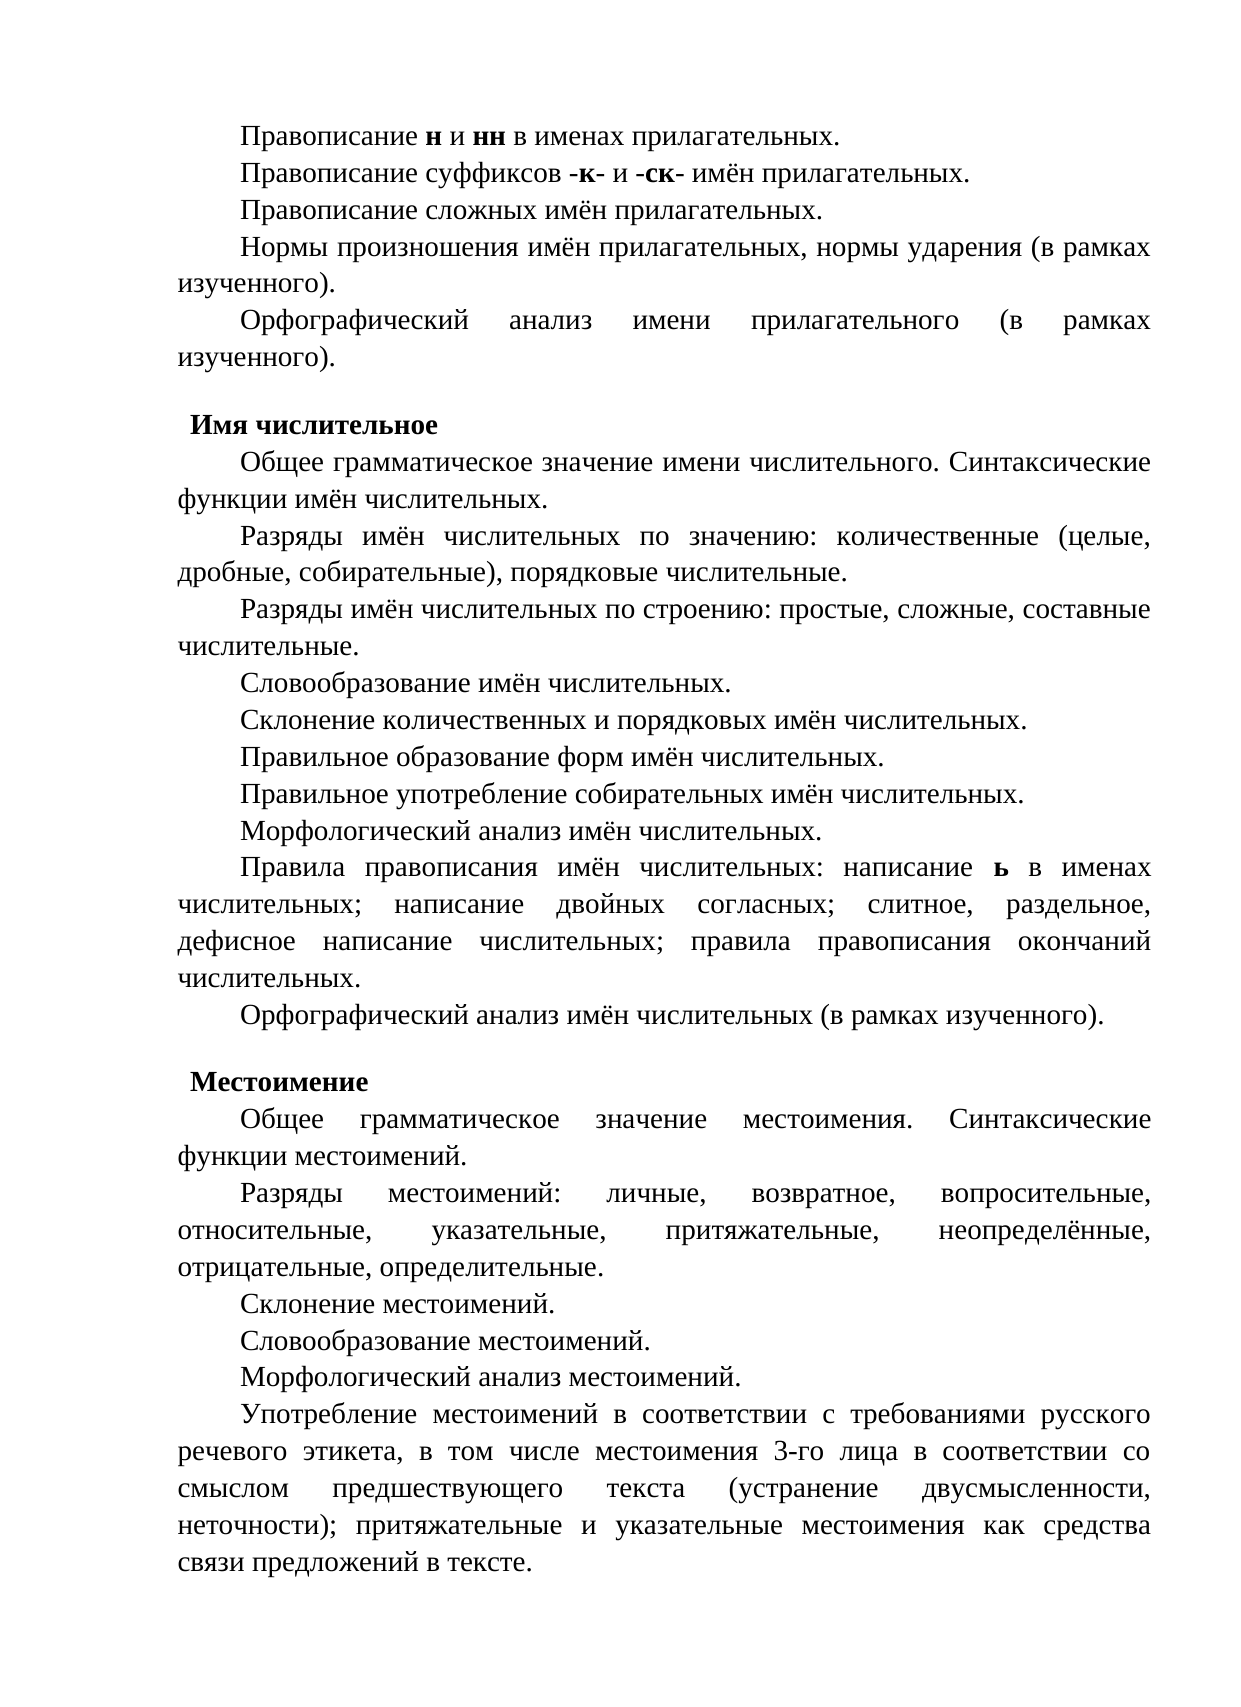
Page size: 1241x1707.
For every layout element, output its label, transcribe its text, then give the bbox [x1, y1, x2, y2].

text Словообразование имён числительных. [177, 665, 1152, 699]
text Склонение местоимений. [177, 1286, 1152, 1319]
text Употребление местоимений в соответствии с требованиями русского речевого этикета, в том числе местоимения 3-го лица в соответствии со смыслом предшествующего текста (устранение двусмысленности, неточности); притяжательные и указательные местоимения как средства связи предложений в тексте. [177, 1396, 1152, 1577]
text Правильное образование форм имён числительных. [177, 739, 1152, 772]
text Правила правописания имён числительных: написание ь в именах числительных; написание двойных согласных; слитное, раздельное, дефисное написание числительных; правила правописания окончаний числительных. [177, 849, 1152, 994]
text Правописание н и нн в именах прилагательных. [177, 118, 1152, 152]
text Местоимение [190, 1064, 1152, 1098]
text Словообразование местоимений. [177, 1323, 1152, 1356]
text Орфографический анализ имён числительных (в рамках изученного). [177, 997, 1152, 1031]
text Разряды имён числительных по значению: количественные (целые, дробные, собирательные), порядковые числительные. [177, 518, 1152, 588]
text Общее грамматическое значение местоимения. Синтаксические функции местоимений. [177, 1101, 1152, 1172]
text Орфографический анализ имени прилагательного (в рамках изученного). [177, 302, 1152, 373]
text Правильное употребление собирательных имён числительных. [177, 776, 1152, 809]
text Морфологический анализ имён числительных. [177, 813, 1152, 846]
text Склонение количественных и порядковых имён числительных. [177, 702, 1152, 736]
text Разряды местоимений: личные, возвратное, вопросительные, относительные, указательные, притяжательные, неопределённые, отрицательные, определительные. [177, 1175, 1152, 1282]
text Правописание суффиксов -к- и -ск- имён прилагательных. [177, 155, 1152, 188]
text Правописание сложных имён прилагательных. [177, 192, 1152, 225]
text Нормы произношения имён прилагательных, нормы ударения (в рамках изученного). [177, 229, 1152, 299]
text Имя числительное [190, 407, 1152, 441]
text Общее грамматическое значение имени числительного. Синтаксические функции имён числительных. [177, 444, 1152, 514]
text Разряды имён числительных по строению: простые, сложные, составные числительные. [177, 591, 1152, 662]
text Морфологический анализ местоимений. [177, 1359, 1152, 1393]
